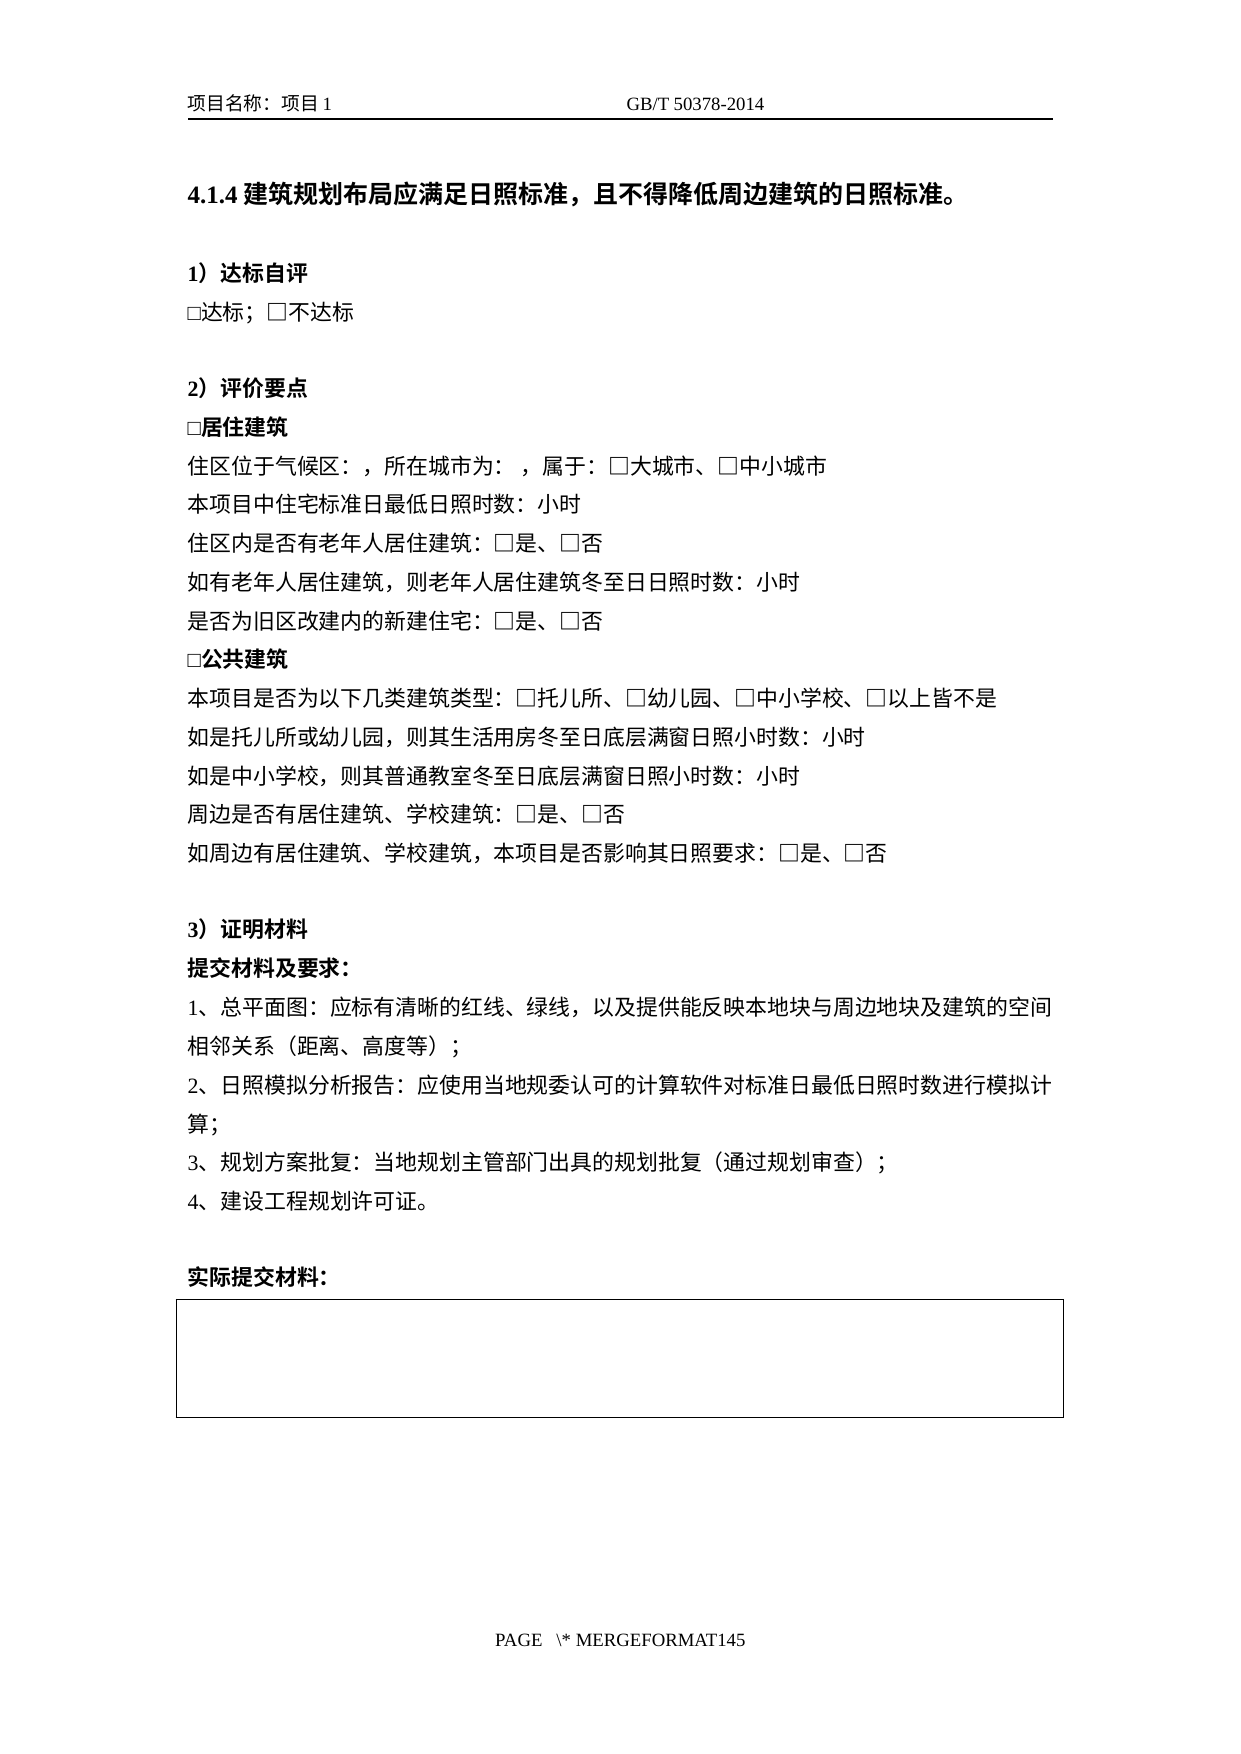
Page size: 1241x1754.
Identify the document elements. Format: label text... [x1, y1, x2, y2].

text 1）达标自评 [187, 256, 1053, 288]
text 如是托儿所或幼儿园，则其生活用房冬至日底层满窗日照小时数：小时 [187, 719, 1053, 752]
text □居住建筑 [187, 409, 1053, 442]
text 3）证明材料 [187, 912, 1053, 944]
text 如是中小学校，则其普通教室冬至日底层满窗日照小时数：小时 [187, 758, 1053, 791]
text □达标；□不达标 [187, 294, 1053, 327]
text 3、规划方案批复：当地规划主管部门出具的规划批复（通过规划审查）； [187, 1145, 1053, 1177]
text 1、总平面图：应标有清晰的红线、绿线，以及提供能反映本地块与周边地块及建筑的空间相邻关系（距离、高度等）； [187, 989, 1053, 1061]
text 周边是否有居住建筑、学校建筑：□是、□否 [187, 797, 1053, 829]
text 住区位于气候区：，所在城市为： ，属于：□大城市、□中小城市 [187, 448, 1053, 481]
text □公共建筑 [187, 642, 1053, 674]
text 实际提交材料： [187, 1260, 1053, 1292]
text 是否为旧区改建内的新建住宅：□是、□否 [187, 603, 1053, 636]
text 提交材料及要求： [187, 951, 1053, 983]
table_header [177, 1300, 1063, 1417]
text 如有老年人居住建筑，则老年人居住建筑冬至日日照时数：小时 [187, 564, 1053, 597]
text 本项目是否为以下几类建筑类型：□托儿所、□幼儿园、□中小学校、□以上皆不是 [187, 681, 1053, 713]
subtitle 4.1.4 建筑规划布局应满足日照标准，且不得降低周边建筑的日照标准。 [187, 174, 1053, 211]
text 本项目中住宅标准日最低日照时数：小时 [187, 487, 1053, 519]
text 2、日照模拟分析报告：应使用当地规委认可的计算软件对标准日最低日照时数进行模拟计算； [187, 1067, 1053, 1139]
text 住区内是否有老年人居住建筑：□是、□否 [187, 526, 1053, 558]
text 2）评价要点 [187, 371, 1053, 403]
text 4、建设工程规划许可证。 [187, 1184, 1053, 1216]
text 如周边有居住建筑、学校建筑，本项目是否影响其日照要求：□是、□否 [187, 836, 1053, 868]
